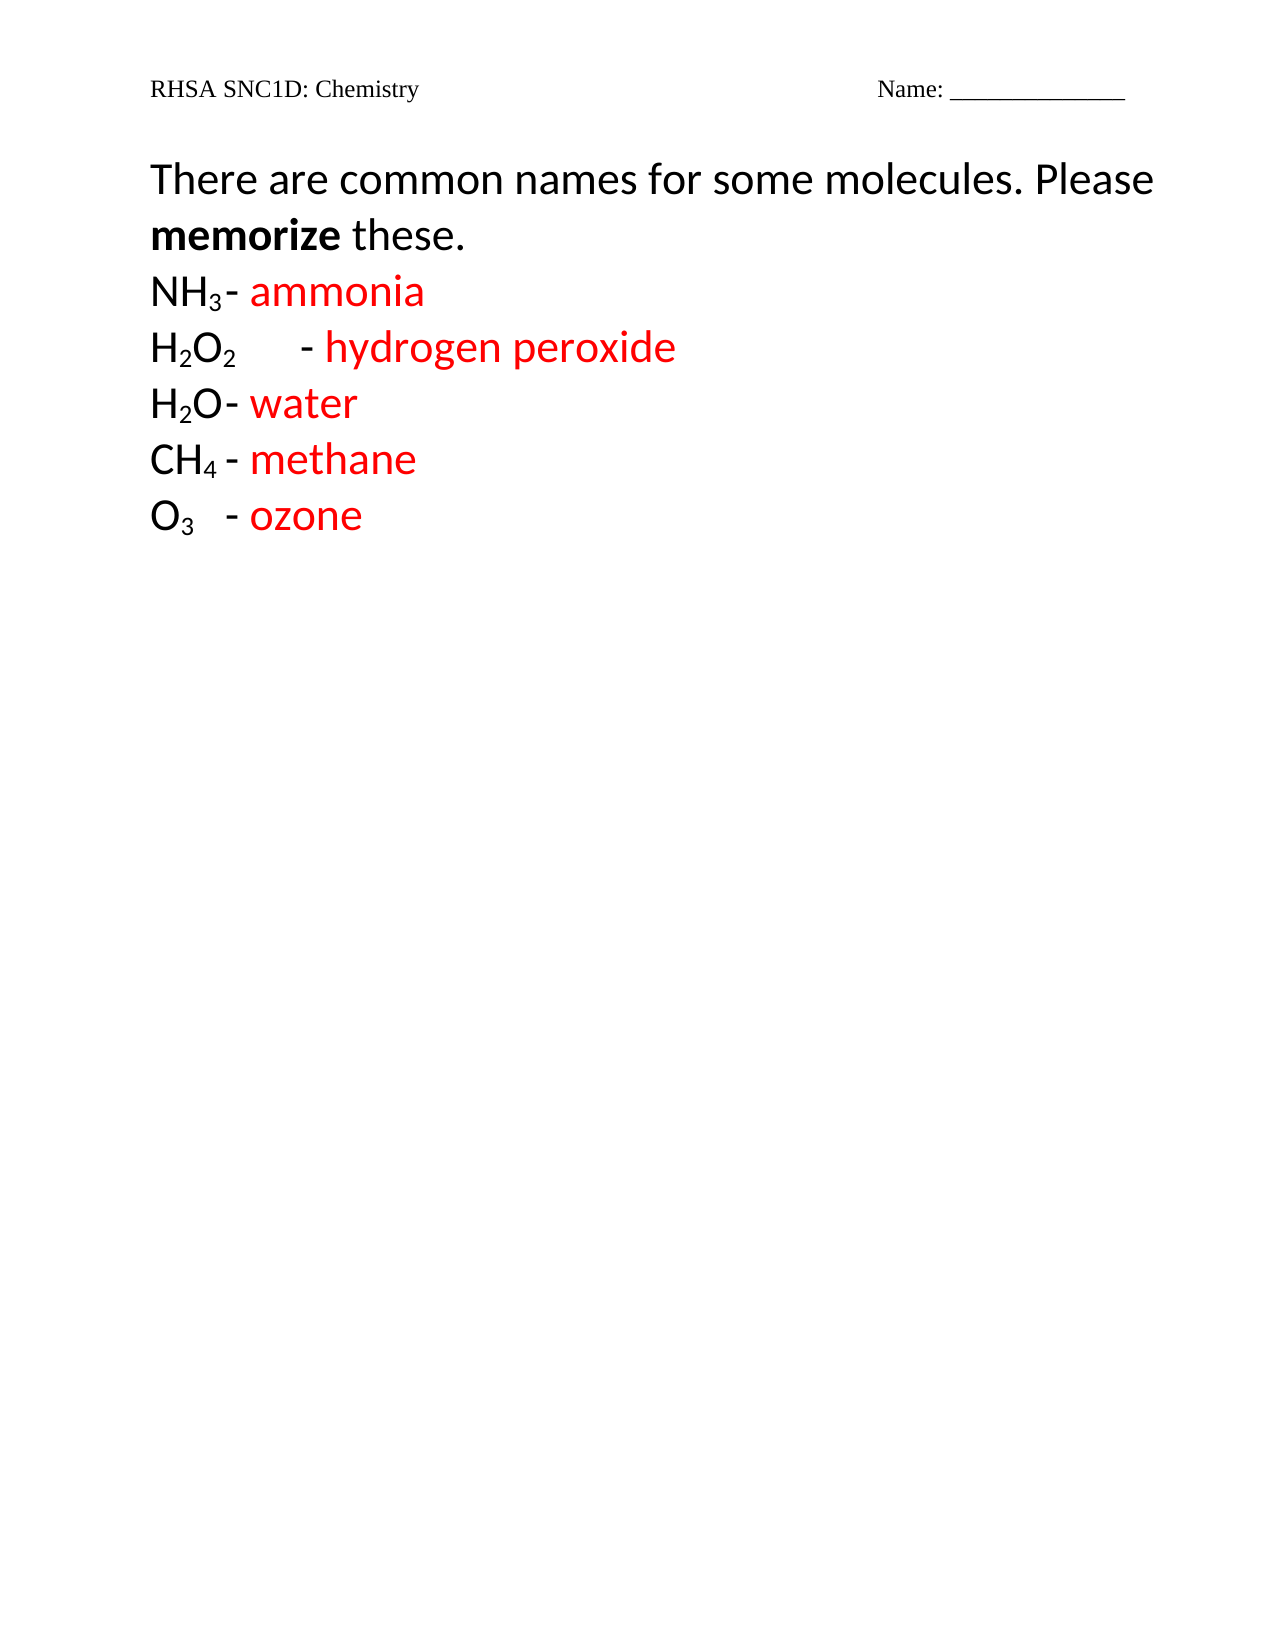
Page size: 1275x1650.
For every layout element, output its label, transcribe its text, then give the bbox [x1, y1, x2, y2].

text H2O2 - hydrogen peroxide [150, 318, 1167, 374]
text There are common names for some molecules. Please memorize these. [150, 150, 1167, 262]
text NH3 - ammonia [150, 262, 1167, 318]
text H2O - water [150, 374, 1167, 430]
text O3 - ozone [150, 486, 1167, 542]
text CH4 - methane [150, 430, 1167, 486]
